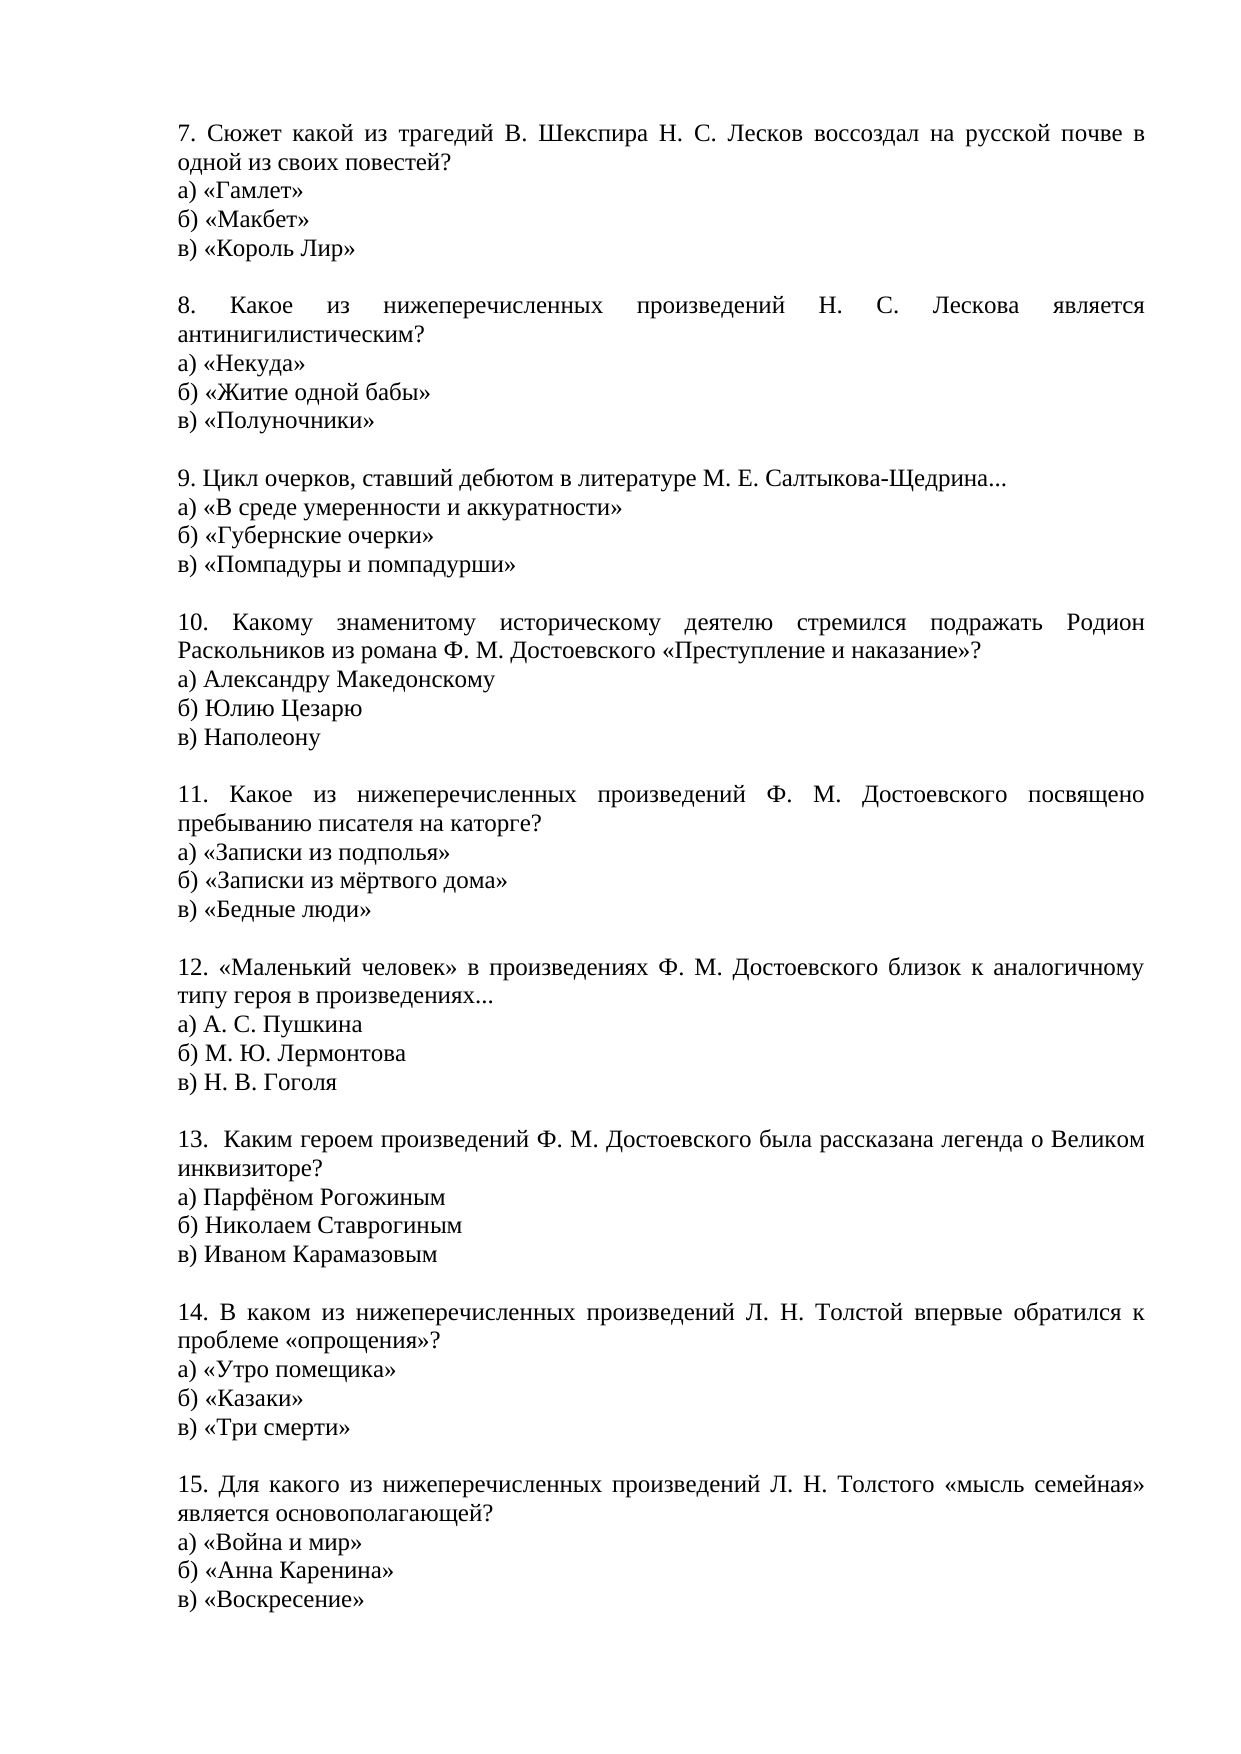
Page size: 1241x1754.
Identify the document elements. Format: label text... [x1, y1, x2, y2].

text 8. Какое из нижеперечисленных произведений Н. С. Лескова является антинигилистическим? [177, 291, 1146, 348]
text 11. Какое из нижеперечисленных произведений Ф. М. Достоевского посвящено пребыванию писателя на каторге? [177, 779, 1146, 837]
text а) «Записки из подполья» [177, 837, 1146, 866]
text а) «В среде умеренности и аккуратности» [177, 492, 1146, 521]
text а) Александру Македонскому [177, 664, 1146, 693]
text б) «Губернские очерки» [177, 521, 1146, 549]
text б) «Казаки» [177, 1383, 1146, 1412]
text а) «Некуда» [177, 348, 1146, 377]
text 12. «Маленький человек» в произведениях Ф. М. Достоевского близок к аналогичному типу героя в произведениях... [177, 952, 1146, 1009]
text в) «Король Лир» [177, 233, 1146, 262]
text б) «Макбет» [177, 204, 1146, 233]
text б) М. Ю. Лермонтова [177, 1038, 1146, 1067]
text в) «Помпадуры и помпадурши» [177, 549, 1146, 578]
text в) «Воскресение» [177, 1584, 1146, 1613]
text в) Н. В. Гоголя [177, 1067, 1146, 1096]
text б) Николаем Ставрогиным [177, 1211, 1146, 1239]
text а) А. С. Пушкина [177, 1009, 1146, 1038]
text б) «Анна Каренина» [177, 1556, 1146, 1584]
text а) Парфёном Рогожиным [177, 1182, 1146, 1211]
text б) «Житие одной бабы» [177, 377, 1146, 406]
text 13. Каким героем произведений Ф. М. Достоевского была рассказана легенда о Великом инквизиторе? [177, 1124, 1146, 1182]
text 15. Для какого из нижеперечисленных произведений Л. Н. Толстого «мысль семейная» является основополагающей? [177, 1469, 1146, 1527]
text в) Наполеону [177, 722, 1146, 751]
text в) «Три смерти» [177, 1412, 1146, 1441]
text в) «Бедные люди» [177, 894, 1146, 923]
text а) «Война и мир» [177, 1527, 1146, 1556]
text 14. В каком из нижеперечисленных произведений Л. Н. Толстой впервые обратился к проблеме «опрощения»? [177, 1297, 1146, 1354]
text 9. Цикл очерков, ставший дебютом в литературе М. Е. Салтыкова-Щедрина... [177, 463, 1146, 492]
text в) «Полуночники» [177, 406, 1146, 434]
text 10. Какому знаменитому историческому деятелю стремился подражать Родион Раскольников из романа Ф. М. Достоевского «Преступление и наказание»? [177, 607, 1146, 664]
text а) «Гамлет» [177, 176, 1146, 204]
text в) Иваном Карамазовым [177, 1239, 1146, 1268]
text а) «Утро помещика» [177, 1354, 1146, 1383]
text 7. Сюжет какой из трагедий В. Шекспира Н. С. Лесков воссоздал на русской почве в одной из своих повестей? [177, 118, 1146, 176]
text б) Юлию Цезарю [177, 693, 1146, 722]
text б) «Записки из мёртвого дома» [177, 866, 1146, 894]
